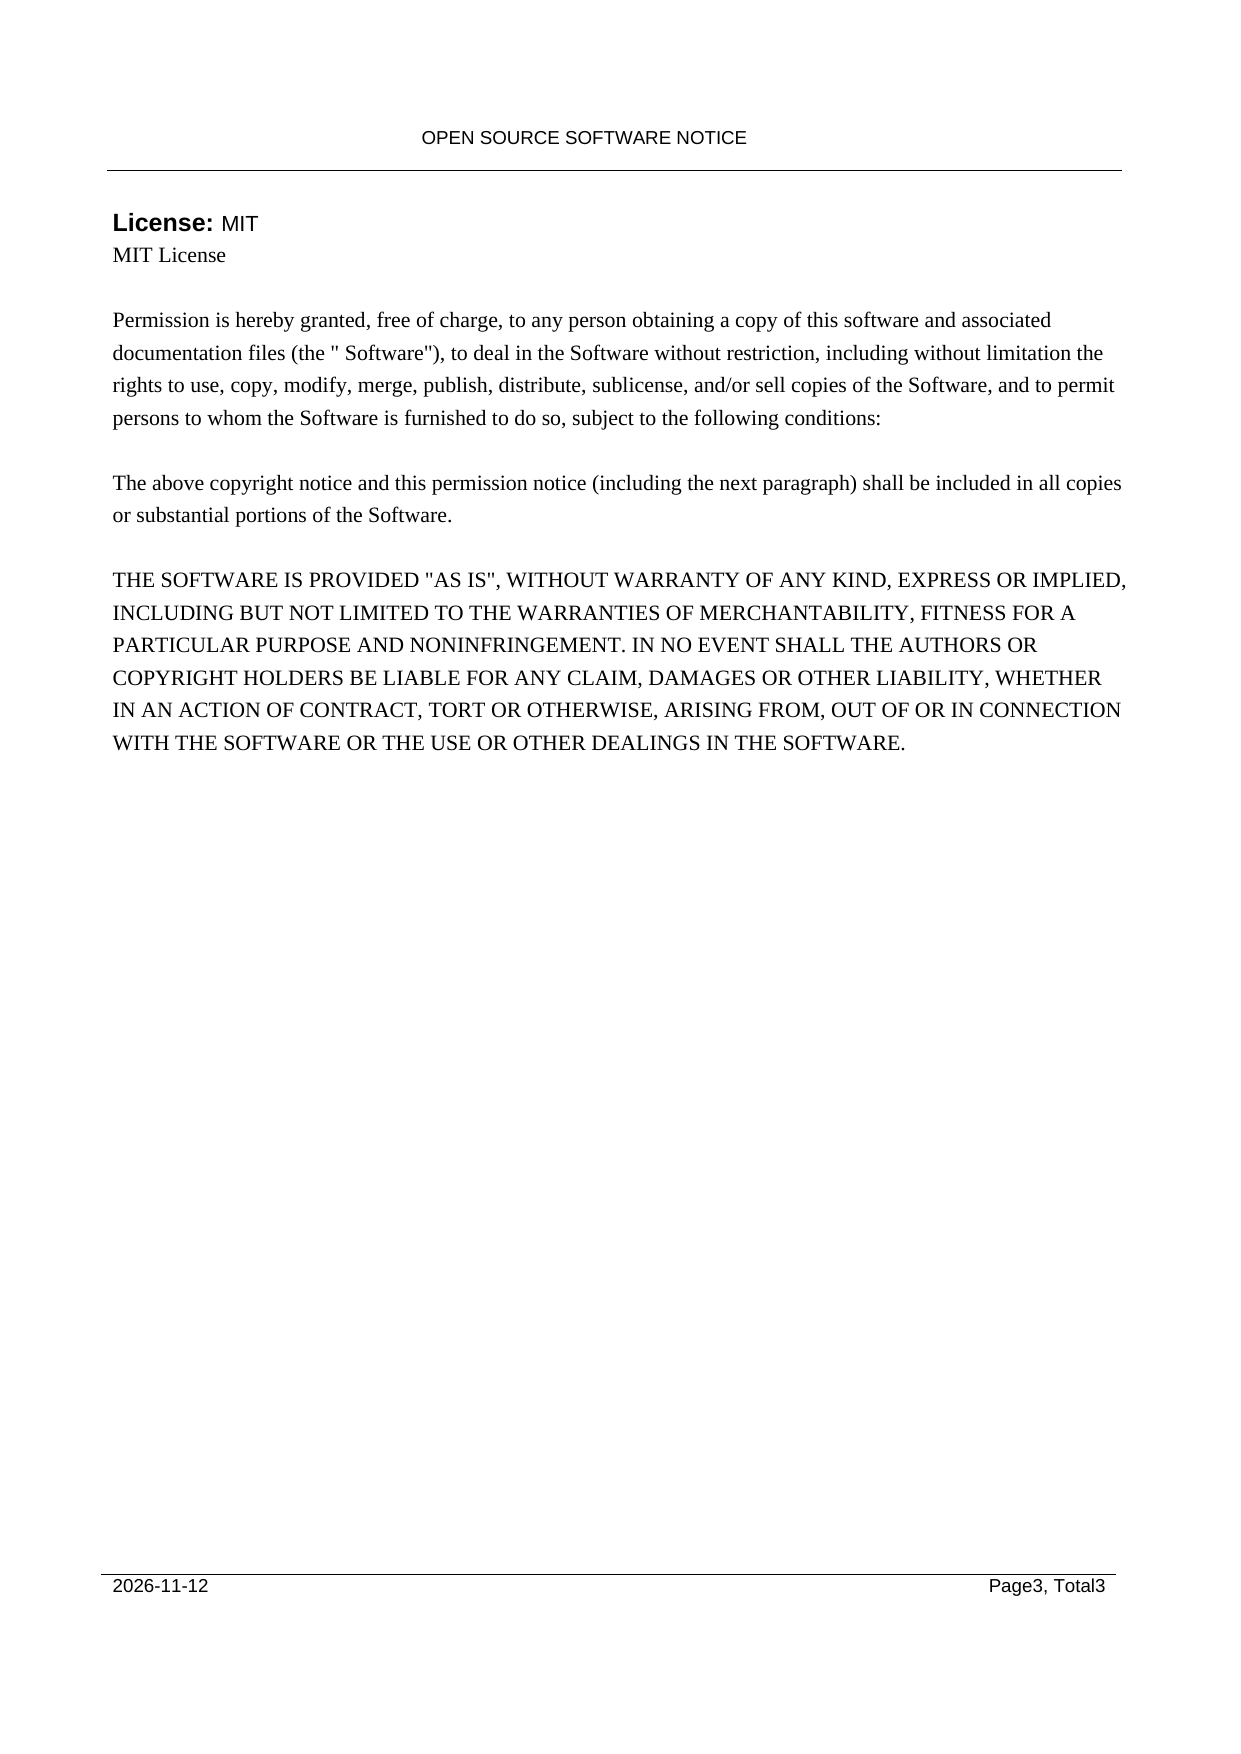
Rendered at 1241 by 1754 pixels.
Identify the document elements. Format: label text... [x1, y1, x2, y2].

text License: MIT [112, 206, 1128, 239]
text MIT License Permission is hereby granted, free of charge, to any person obtaining a copy of this software and associated documentation files (the " Software"), to deal in the Software without restriction, including without limitation the rights to use, copy, modify, merge, publish, distribute, sublicense, and/or sell copies of the Software, and to permit persons to whom the Software is furnished to do so, subject to the following conditions: The above copyright notice and this permission notice (including the next paragraph) shall be included in all copies or substantial portions of the Software. THE SOFTWARE IS PROVIDED "AS IS", WITHOUT WARRANTY OF ANY KIND, EXPRESS OR IMPLIED, INCLUDING BUT NOT LIMITED TO THE WARRANTIES OF MERCHANTABILITY, FITNESS FOR A PARTICULAR PURPOSE AND NONINFRINGEMENT. IN NO EVENT SHALL THE AUTHORS OR COPYRIGHT HOLDERS BE LIABLE FOR ANY CLAIM, DAMAGES OR OTHER LIABILITY, WHETHER IN AN ACTION OF CONTRACT, TORT OR OTHERWISE, ARISING FROM, OUT OF OR IN CONNECTION WITH THE SOFTWARE OR THE USE OR OTHER DEALINGS IN THE SOFTWARE. [112, 239, 1128, 791]
